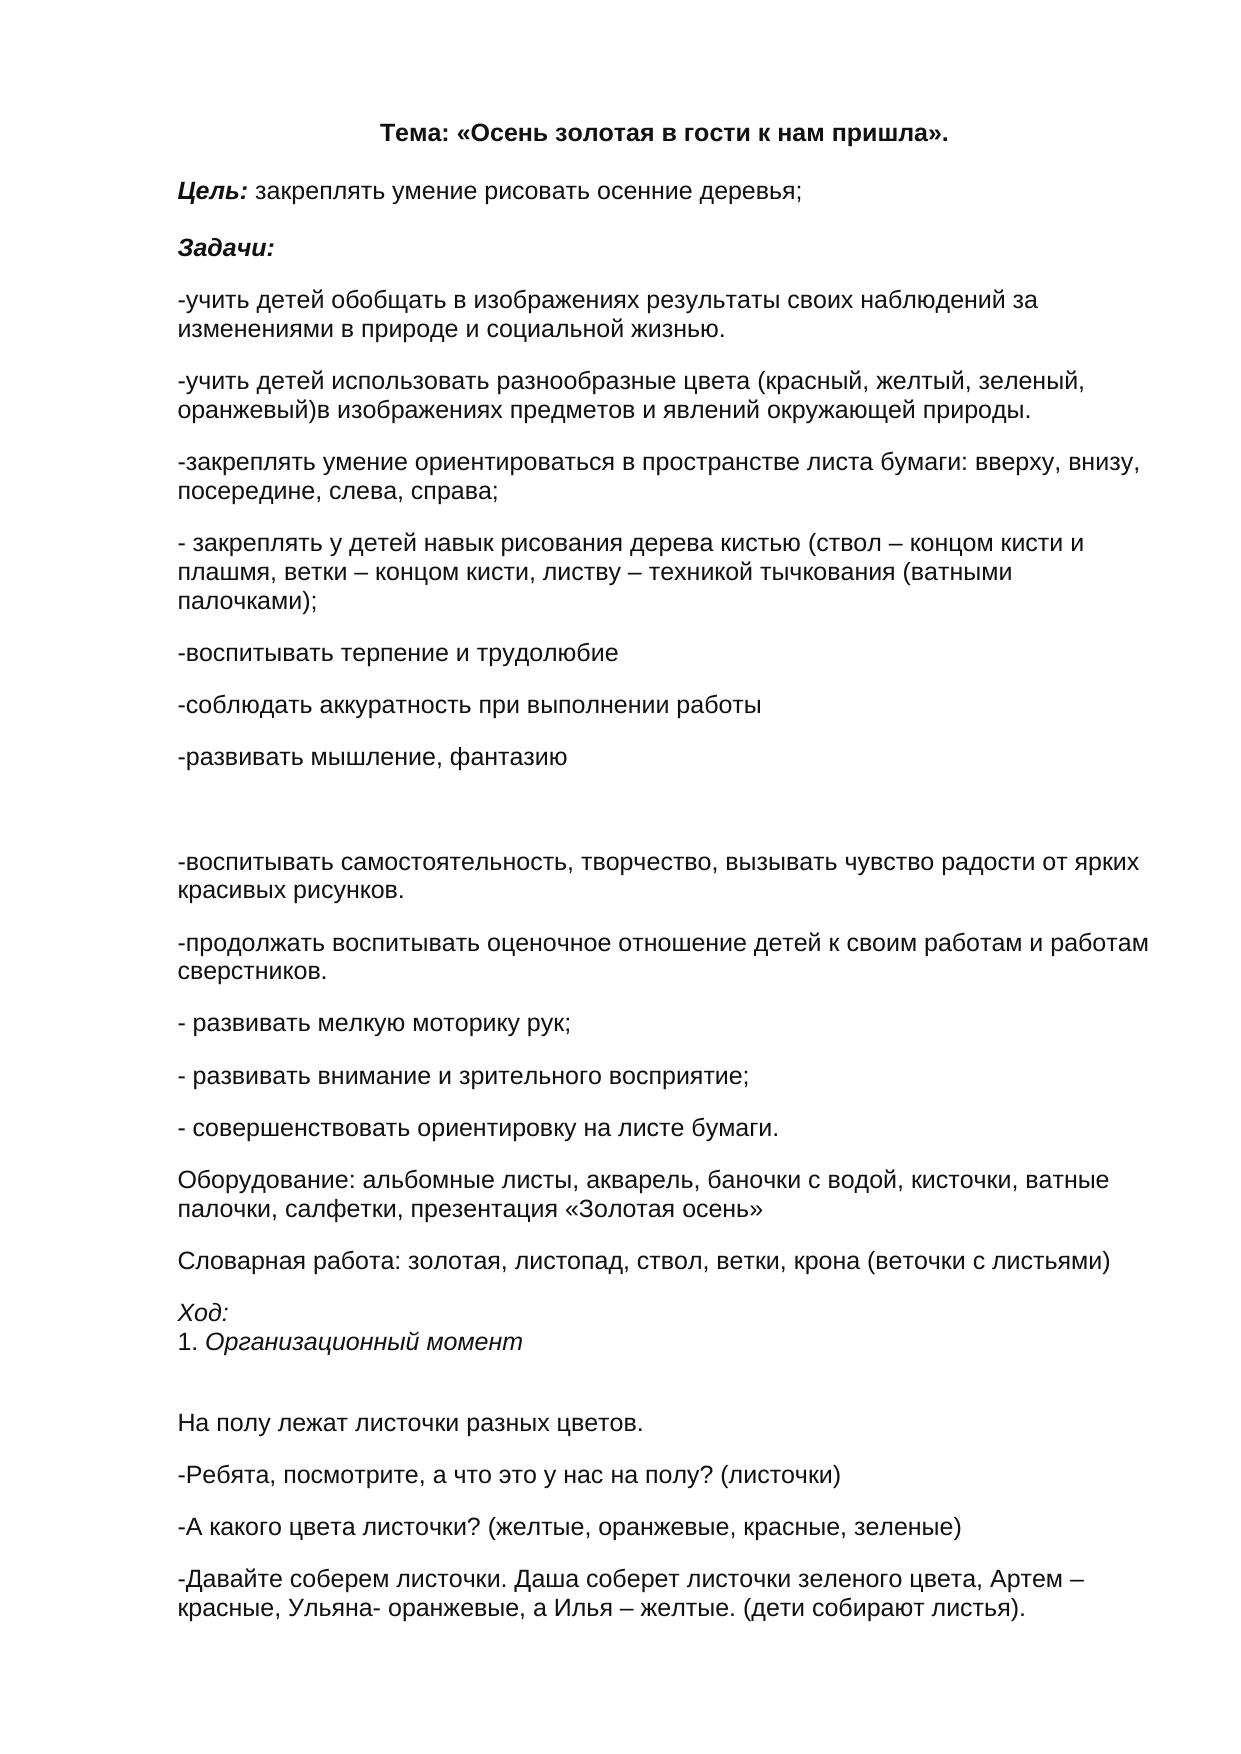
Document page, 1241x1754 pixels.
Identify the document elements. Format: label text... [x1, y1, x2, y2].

text -учить детей обобщать в изображениях результаты своих наблюдений за изменениями в природе и социальной жизнью. [177, 285, 1152, 343]
text -А какого цвета листочки? (желтые, оранжевые, красные, зеленые) [177, 1512, 1152, 1541]
text -закреплять умение ориентироваться в пространстве листа бумаги: вверху, внизу, посередине, слева, справа; [177, 447, 1152, 505]
text - закреплять у детей навык рисования дерева кистью (ствол – концом кисти и плашмя, ветки – концом кисти, листву – техникой тычкования (ватными палочками); [177, 528, 1152, 614]
text Оборудование: альбомные листы, акварель, баночки с водой, кисточки, ватные палочки, салфетки, презентация «Золотая осень» [177, 1165, 1152, 1222]
text -воспитывать терпение и трудолюбие [177, 638, 1152, 667]
text Словарная работа: золотая, листопад, ствол, ветки, крона (веточки с листьями) [177, 1246, 1152, 1275]
text -Давайте соберем листочки. Даша соберет листочки зеленого цвета, Артем –красные, Ульяна- оранжевые, а Илья – желтые. (дети собирают листья). [177, 1564, 1152, 1622]
text На полу лежат листочки разных цветов. [177, 1408, 1152, 1437]
text 1. Организационный момент [177, 1327, 1152, 1356]
text - совершенствовать ориентировку на листе бумаги. [177, 1113, 1152, 1142]
text Тема: «Осень золотая в гости к нам пришла». [177, 118, 1152, 147]
text -соблюдать аккуратность при выполнении работы [177, 690, 1152, 719]
text - развивать мелкую моторику рук; [177, 1008, 1152, 1037]
text -учить детей использовать разнообразные цвета (красный, желтый, зеленый, оранжевый)в изображениях предметов и явлений окружающей природы. [177, 366, 1152, 424]
text Задачи: [177, 233, 1152, 262]
text -развивать мышление, фантазию [177, 742, 1152, 771]
text Ход: [177, 1298, 1152, 1327]
text -Ребята, посмотрите, а что это у нас на полу? (листочки) [177, 1460, 1152, 1489]
text - развивать внимание и зрительного восприятие; [177, 1061, 1152, 1089]
text -продолжать воспитывать оценочное отношение детей к своим работам и работам сверстников. [177, 927, 1152, 985]
text -воспитывать самостоятельность, творчество, вызывать чувство радости от ярких красивых рисунков. [177, 847, 1152, 904]
text Цель: закреплять умение рисовать осенние деревья; [177, 176, 1152, 204]
